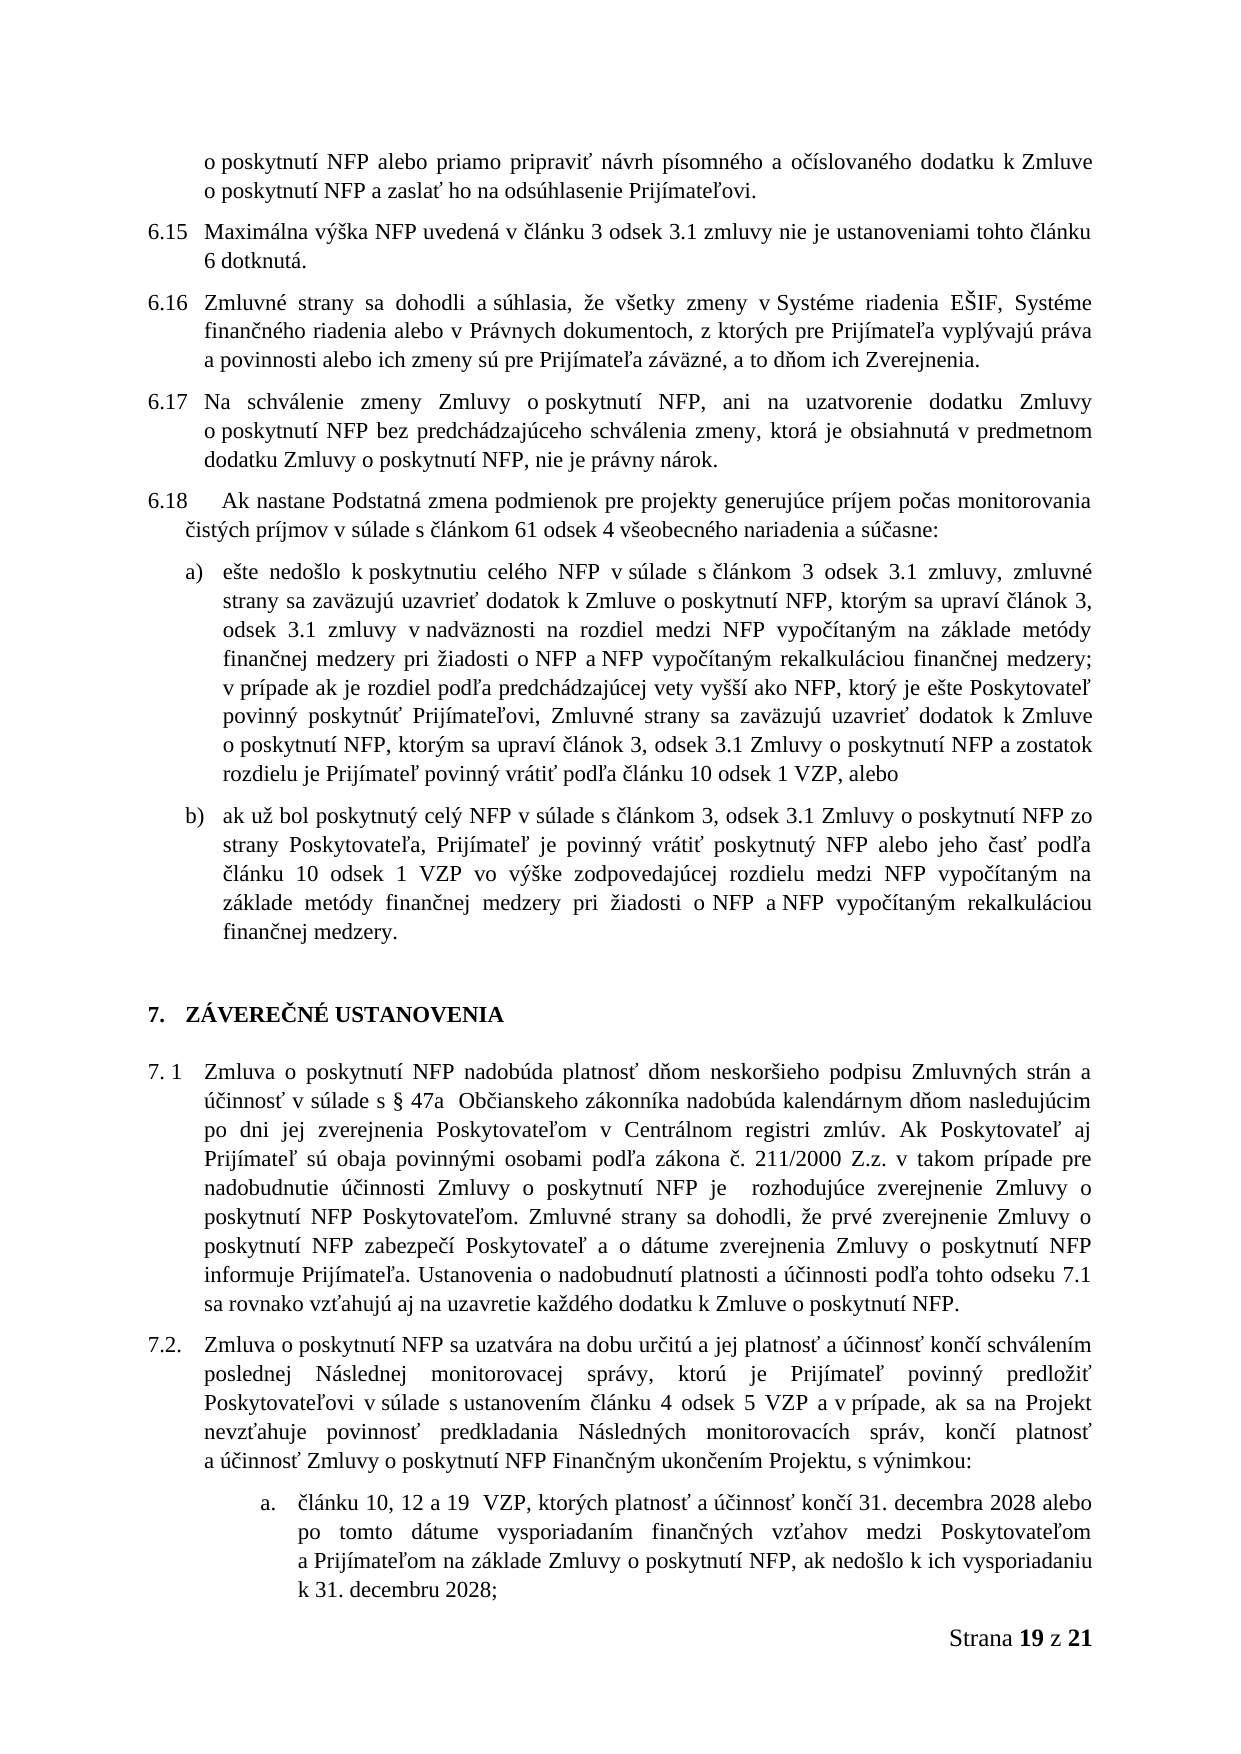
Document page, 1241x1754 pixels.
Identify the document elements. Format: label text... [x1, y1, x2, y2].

list článku 10, 12 a 19 VZP, ktorých platnosť a účinnosť končí 31. decembra 2028 alebo po tomto dátume vysporiadaním finančných vzťahov medzi Poskytovateľom a Prijímateľom na základe Zmluvy o poskytnutí NFP, ak nedošlo k ich vysporiadaniu k 31. decembru 2028; [260, 1489, 1092, 1602]
list Zmluvné strany sa dohodli a súhlasia, že všetky zmeny v Systéme riadenia EŠIF, Systéme finančného riadenia alebo v Právnych dokumentoch, z ktorých pre Prijímateľa vyplývajú práva a povinnosti alebo ich zmeny sú pre Prijímateľa záväzné, a to dňom ich Zverejnenia. [148, 288, 1092, 373]
subtitle ZÁVEREČNÉ USTANOVENIA [148, 1001, 1092, 1027]
list Maximálna výška NFP uvedená v článku 3 odsek 3.1 zmluvy nie je ustanoveniami tohto článku 6 dotknutá. [148, 218, 1092, 273]
list Na schválenie zmeny Zmluvy o poskytnutí NFP, ani na uzatvorenie dodatku Zmluvy o poskytnutí NFP bez predchádzajúceho schválenia zmeny, ktorá je obsiahnutá v predmetnom dodatku Zmluvy o poskytnutí NFP, nie je právny nárok. [148, 388, 1092, 472]
text 7.2. Zmluva o poskytnutí NFP sa uzatvára na dobu určitú a jej platnosť a účinnosť končí schválením poslednej Následnej monitorovacej správy, ktorú je Prijímateľ povinný predložiť Poskytovateľovi v súlade s ustanovením článku 4 odsek 5 VZP a v prípade, ak sa na Projekt nevzťahuje povinnosť predkladania Následných monitorovacích správ, končí platnosť a účinnosť Zmluvy o poskytnutí NFP Finančným ukončením Projektu, s výnimkou: [148, 1331, 1092, 1474]
list Ak nastane Podstatná zmena podmienok pre projekty generujúce príjem počas monitorovania čistých príjmov v súlade s článkom 61 odsek 4 všeobecného nariadenia a súčasne: [148, 487, 1092, 543]
text 7. 1 Zmluva o poskytnutí NFP nadobúda platnosť dňom neskoršieho podpisu Zmluvných strán a účinnosť v súlade s § 47a Občianskeho zákonníka nadobúda kalendárnym dňom nasledujúcim po dni jej zverejnenia Poskytovateľom v Centrálnom registri zmlúv. Ak Poskytovateľ aj Prijímateľ sú obaja povinnými osobami podľa zákona č. 211/2000 Z.z. v takom prípade pre nadobudnutie účinnosti Zmluvy o poskytnutí NFP je rozhodujúce zverejnenie Zmluvy o poskytnutí NFP Poskytovateľom. Zmluvné strany sa dohodli, že prvé zverejnenie Zmluvy o poskytnutí NFP zabezpečí Poskytovateľ a o dátume zverejnenia Zmluvy o poskytnutí NFP informuje Prijímateľa. Ustanovenia o nadobudnutí platnosti a účinnosti podľa tohto odseku 7.1 sa rovnako vzťahujú aj na uzavretie každého dodatku k Zmluve o poskytnutí NFP. [148, 1058, 1092, 1316]
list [148, 148, 1092, 203]
list ešte nedošlo k poskytnutiu celého NFP v súlade s článkom 3 odsek 3.1 zmluvy, zmluvné strany sa zaväzujú uzavrieť dodatok k Zmluve o poskytnutí NFP, ktorým sa upraví článok 3, odsek 3.1 zmluvy v nadväznosti na rozdiel medzi NFP vypočítaným na základe metódy finančnej medzery pri žiadosti o NFP a NFP vypočítaným rekalkuláciou finančnej medzery; v prípade ak je rozdiel podľa predchádzajúcej vety vyšší ako NFP, ktorý je ešte Poskytovateľ povinný poskytnúť Prijímateľovi, Zmluvné strany sa zaväzujú uzavrieť dodatok k Zmluve o poskytnutí NFP, ktorým sa upraví článok 3, odsek 3.1 Zmluvy o poskytnutí NFP a zostatok rozdielu je Prijímateľ povinný vrátiť podľa článku 10 odsek 1 VZP, alebo [185, 558, 1092, 787]
list ak už bol poskytnutý celý NFP v súlade s článkom 3, odsek 3.1 Zmluvy o poskytnutí NFP zo strany Poskytovateľa, Prijímateľ je povinný vrátiť poskytnutý NFP alebo jeho časť podľa článku 10 odsek 1 VZP vo výške zodpovedajúcej rozdielu medzi NFP vypočítaným na základe metódy finančnej medzery pri žiadosti o NFP a NFP vypočítaným rekalkuláciou finančnej medzery. [185, 802, 1092, 944]
